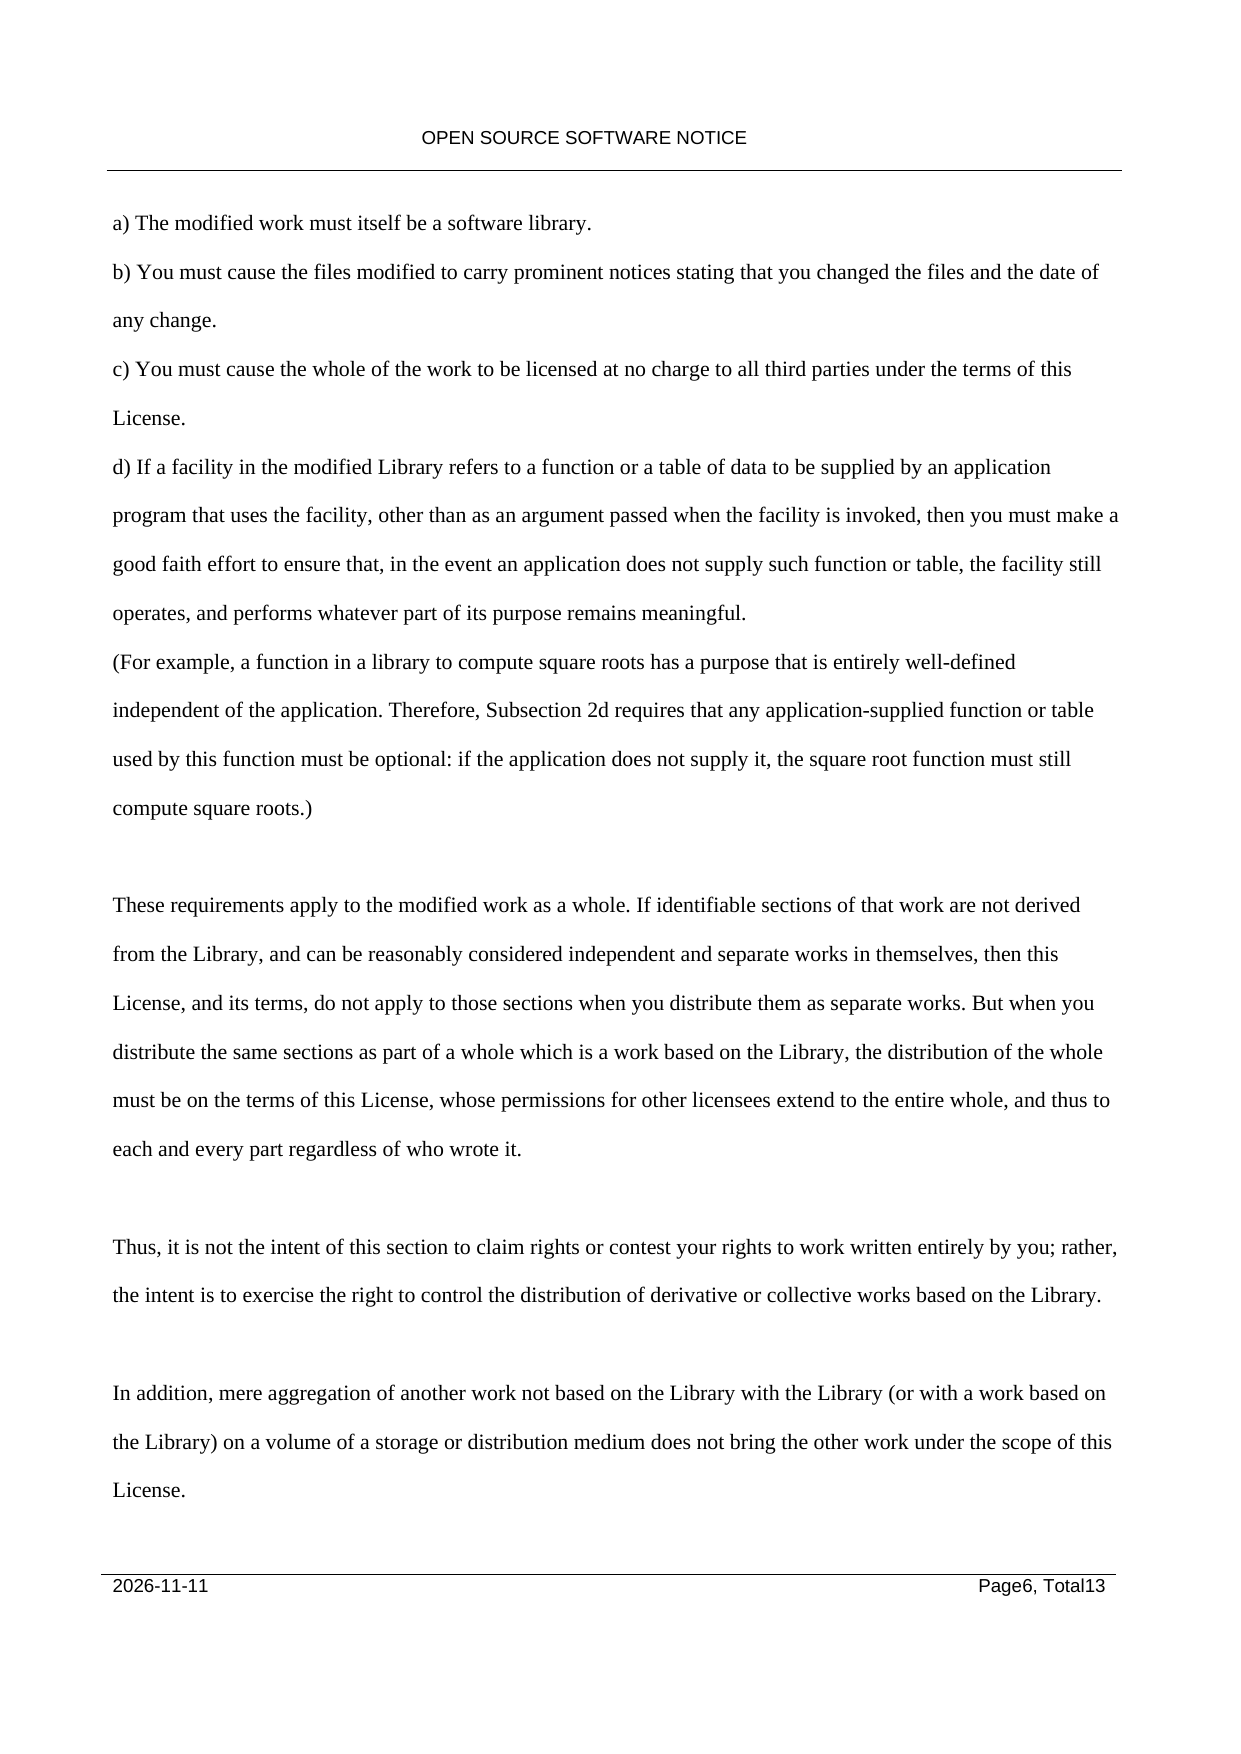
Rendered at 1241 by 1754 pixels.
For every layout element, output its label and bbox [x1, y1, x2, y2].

text [112, 206, 1128, 1506]
